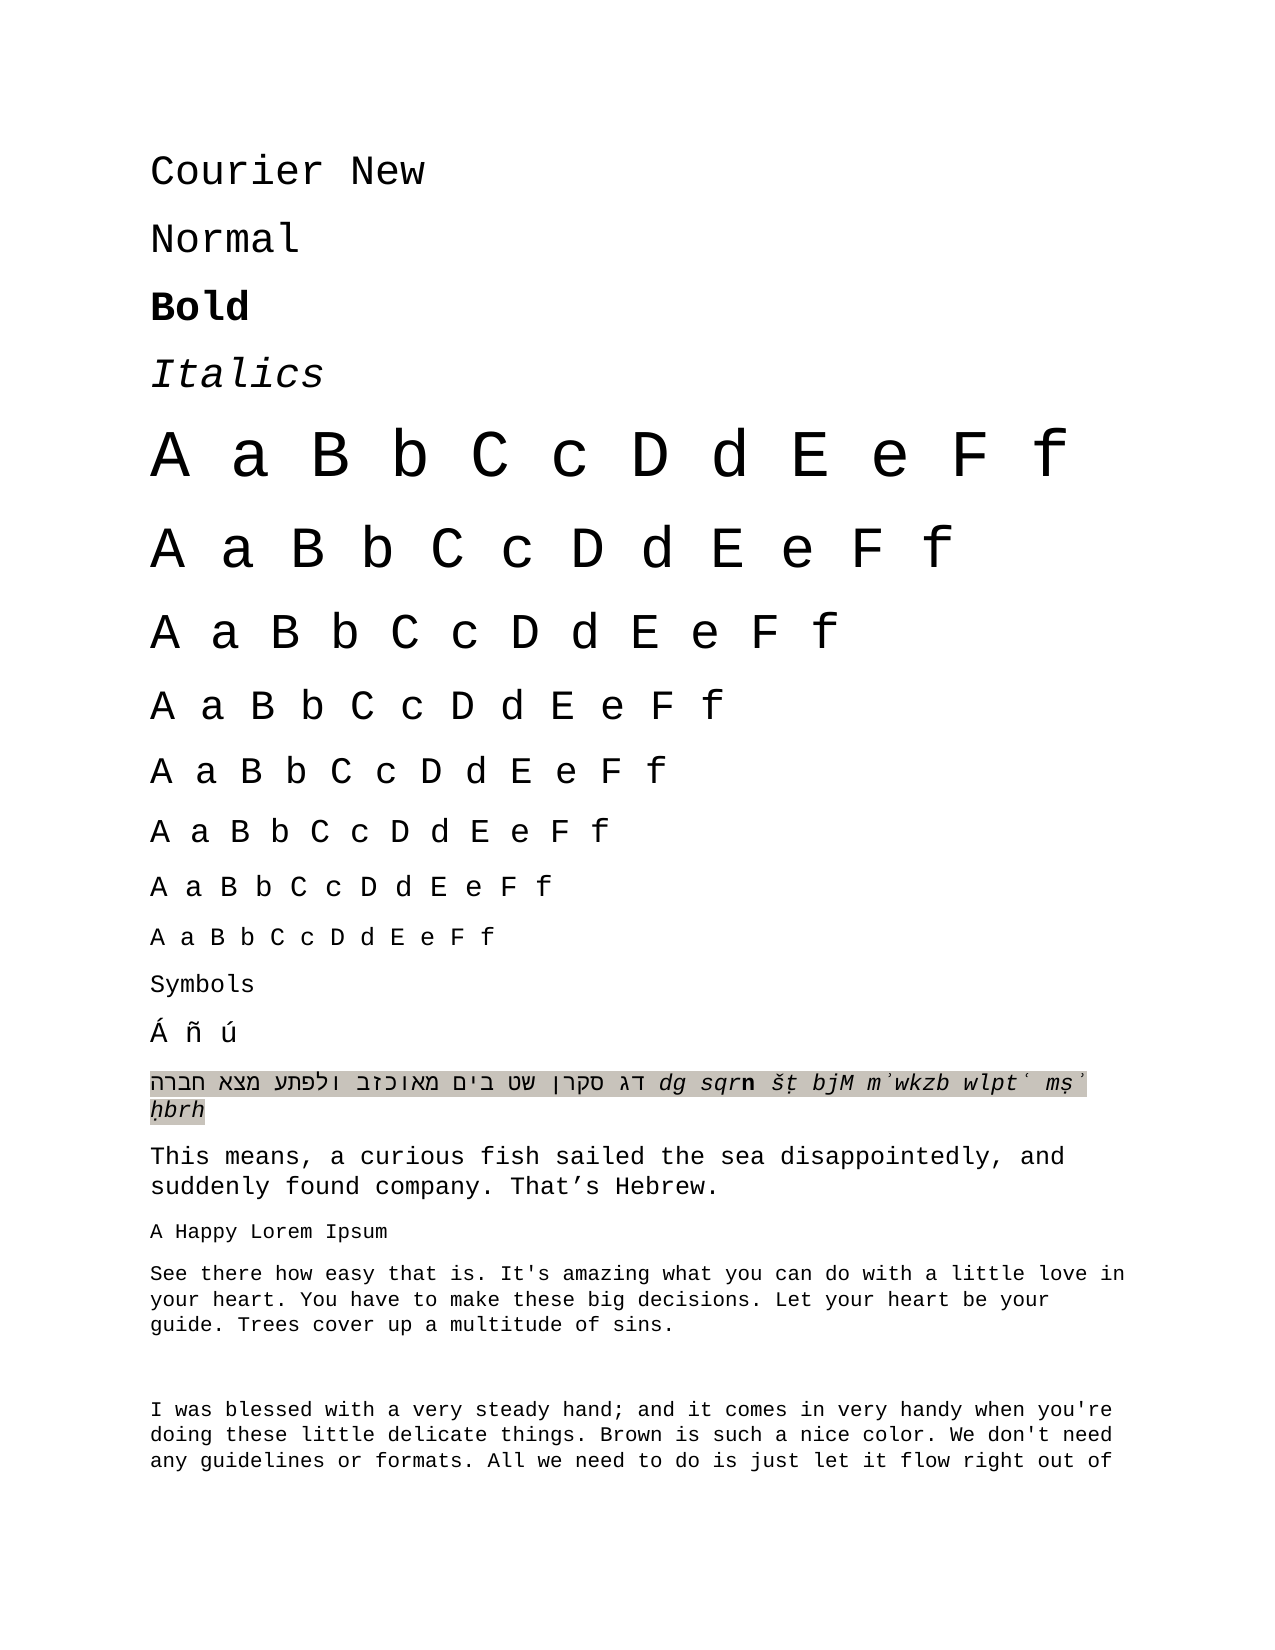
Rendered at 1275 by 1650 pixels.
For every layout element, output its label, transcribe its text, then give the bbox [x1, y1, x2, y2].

text A a B b C c D d E e F f [150, 519, 1125, 585]
text Bold [150, 285, 1125, 332]
text A Happy Lorem Ipsum [150, 1221, 1125, 1245]
text A a B b C c D d E e F f [150, 684, 1125, 732]
text Courier New [150, 150, 1125, 197]
text A a B b C c D d E e F f [150, 607, 1125, 663]
text Symbols [150, 971, 1125, 1000]
text A a B b C c D d E e F f [150, 924, 1125, 953]
text Á ñ ú [150, 1019, 1125, 1052]
text Normal [150, 218, 1125, 265]
text See there how easy that is. It's amazing what you can do with a little love in your heart. You have to make these big decisions. Let your heart be your guide. Trees cover up a multitude of sins. [150, 1263, 1125, 1338]
text Italics [150, 353, 1125, 400]
text This means, a curious fish sailed the sea disappointedly, and suddenly found company. That’s Hebrew. [150, 1143, 1125, 1202]
text דג סקרן שט בים מאוכזב ולפתע מצא חברה dg sqrn šṭ bjM mʾwkzb wlptʿ mṣʾ ḥbrh [150, 1071, 1125, 1125]
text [150, 1399, 1125, 1473]
text A a B b C c D d E e F f [150, 420, 1125, 496]
text A a B b C c D d E e F f [150, 872, 1125, 905]
text A a B b C c D d E e F f [150, 814, 1125, 852]
text A a B b C c D d E e F f [150, 752, 1125, 794]
